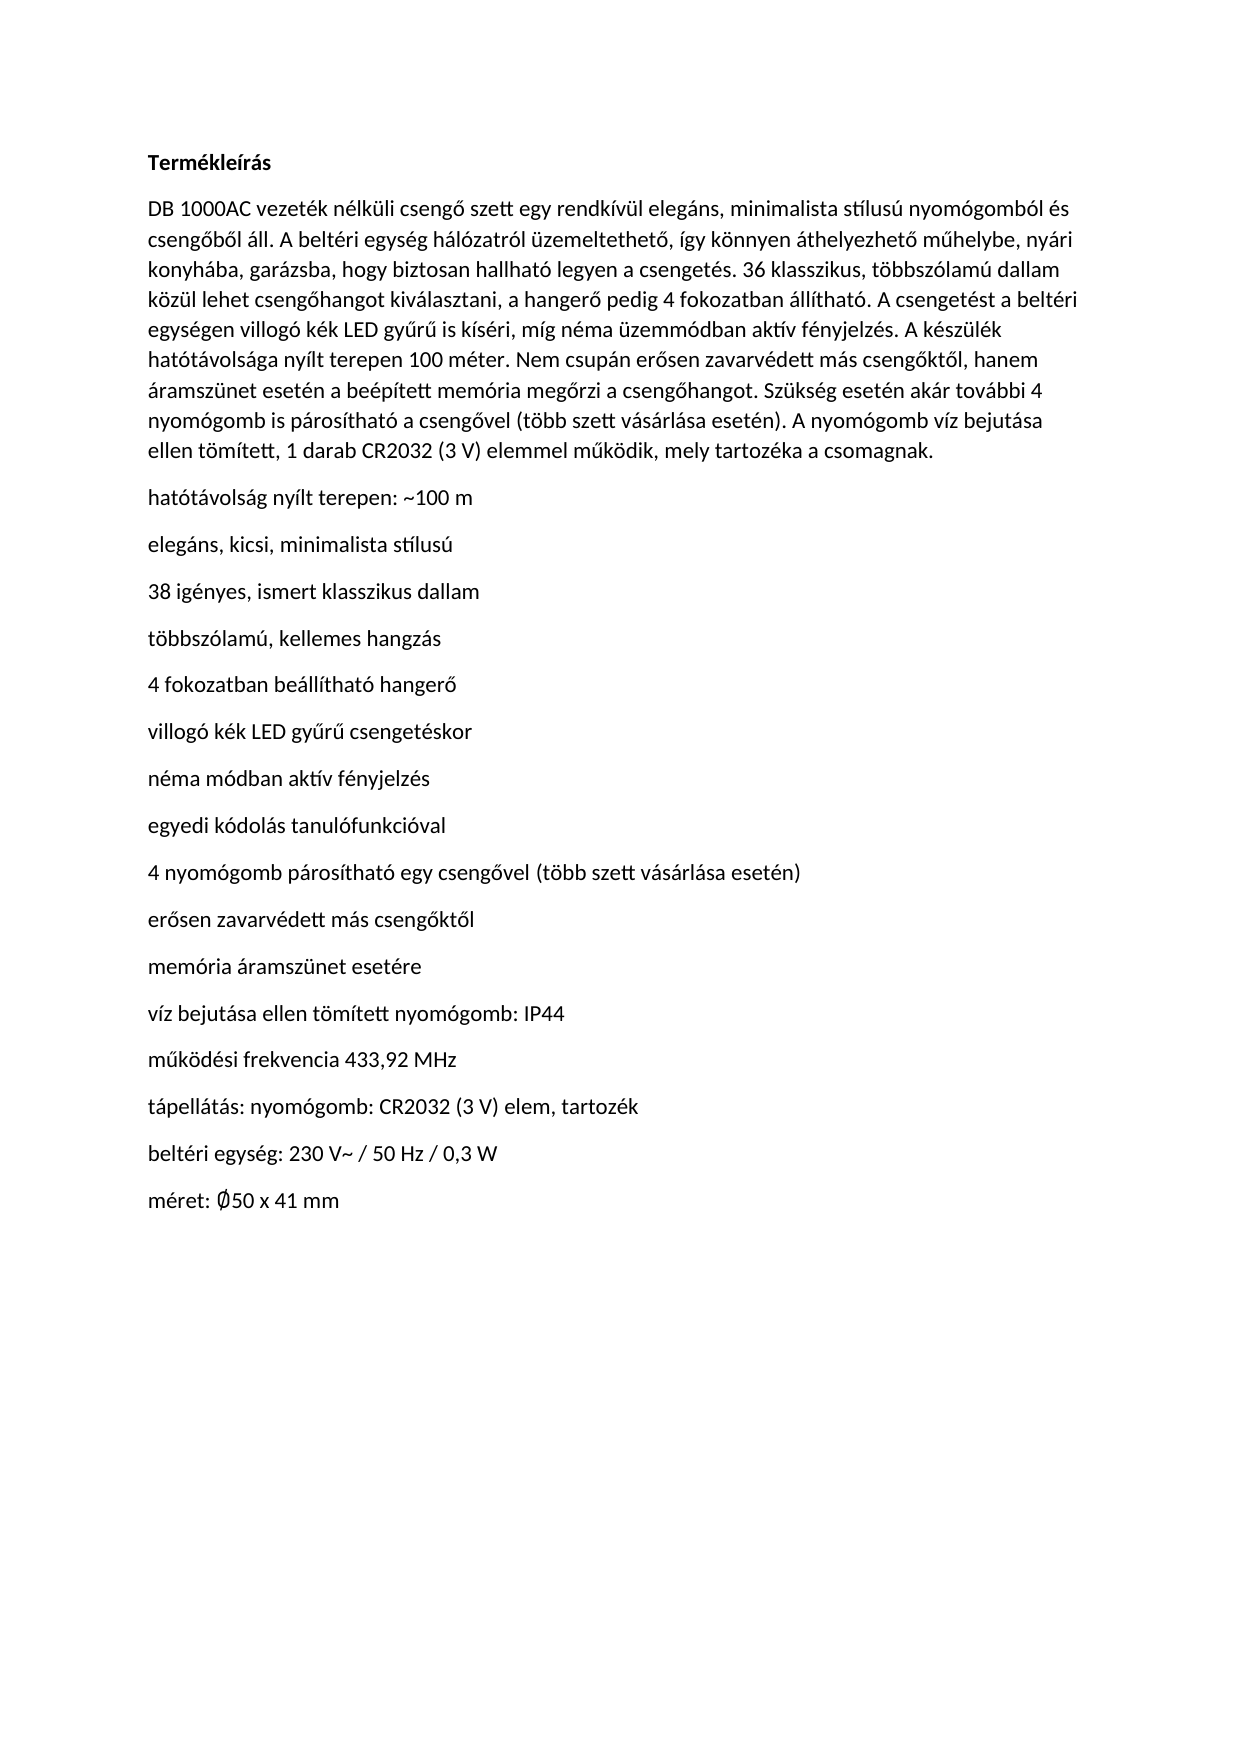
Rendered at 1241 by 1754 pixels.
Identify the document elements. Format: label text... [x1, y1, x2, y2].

text 4 nyomógomb párosítható egy csengővel (több szett vásárlása esetén) [148, 858, 1093, 886]
text többszólamú, kellemes hangzás [148, 624, 1093, 652]
text néma módban aktív fényjelzés [148, 764, 1093, 792]
text Termékleírás [148, 148, 1093, 176]
text beltéri egység: 230 V~ / 50 Hz / 0,3 W [148, 1139, 1093, 1167]
text 38 igényes, ismert klasszikus dallam [148, 577, 1093, 605]
text erősen zavarvédett más csengőktől [148, 905, 1093, 933]
text 4 fokozatban beállítható hangerő [148, 671, 1093, 698]
text hatótávolság nyílt terepen: ~100 m [148, 483, 1093, 511]
text méret: ∅50 x 41 mm [148, 1186, 1093, 1214]
text DB 1000AC vezeték nélküli csengő szett egy rendkívül elegáns, minimalista stílusú nyomógomból és csengőből áll. A beltéri egység hálózatról üzemeltethető, így könnyen áthelyezhető műhelybe, nyári konyhába, garázsba, hogy biztosan hallható legyen a csengetés. 36 klasszikus, többszólamú dallam közül lehet csengőhangot kiválasztani, a hangerő pedig 4 fokozatban állítható. A csengetést a beltéri egységen villogó kék LED gyűrű is kíséri, míg néma üzemmódban aktív fényjelzés. A készülék hatótávolsága nyílt terepen 100 méter. Nem csupán erősen zavarvédett más csengőktől, hanem áramszünet esetén a beépített memória megőrzi a csengőhangot. Szükség esetén akár további 4 nyomógomb is párosítható a csengővel (több szett vásárlása esetén). A nyomógomb víz bejutása ellen tömített, 1 darab CR2032 (3 V) elemmel működik, mely tartozéka a csomagnak. [148, 194, 1093, 464]
text működési frekvencia 433,92 MHz [148, 1046, 1093, 1073]
text elegáns, kicsi, minimalista stílusú [148, 530, 1093, 558]
text villogó kék LED gyűrű csengetéskor [148, 717, 1093, 745]
text egyedi kódolás tanulófunkcióval [148, 811, 1093, 839]
text memória áramszünet esetére [148, 952, 1093, 980]
text víz bejutása ellen tömített nyomógomb: IP44 [148, 999, 1093, 1027]
text tápellátás: nyomógomb: CR2032 (3 V) elem, tartozék [148, 1092, 1093, 1120]
